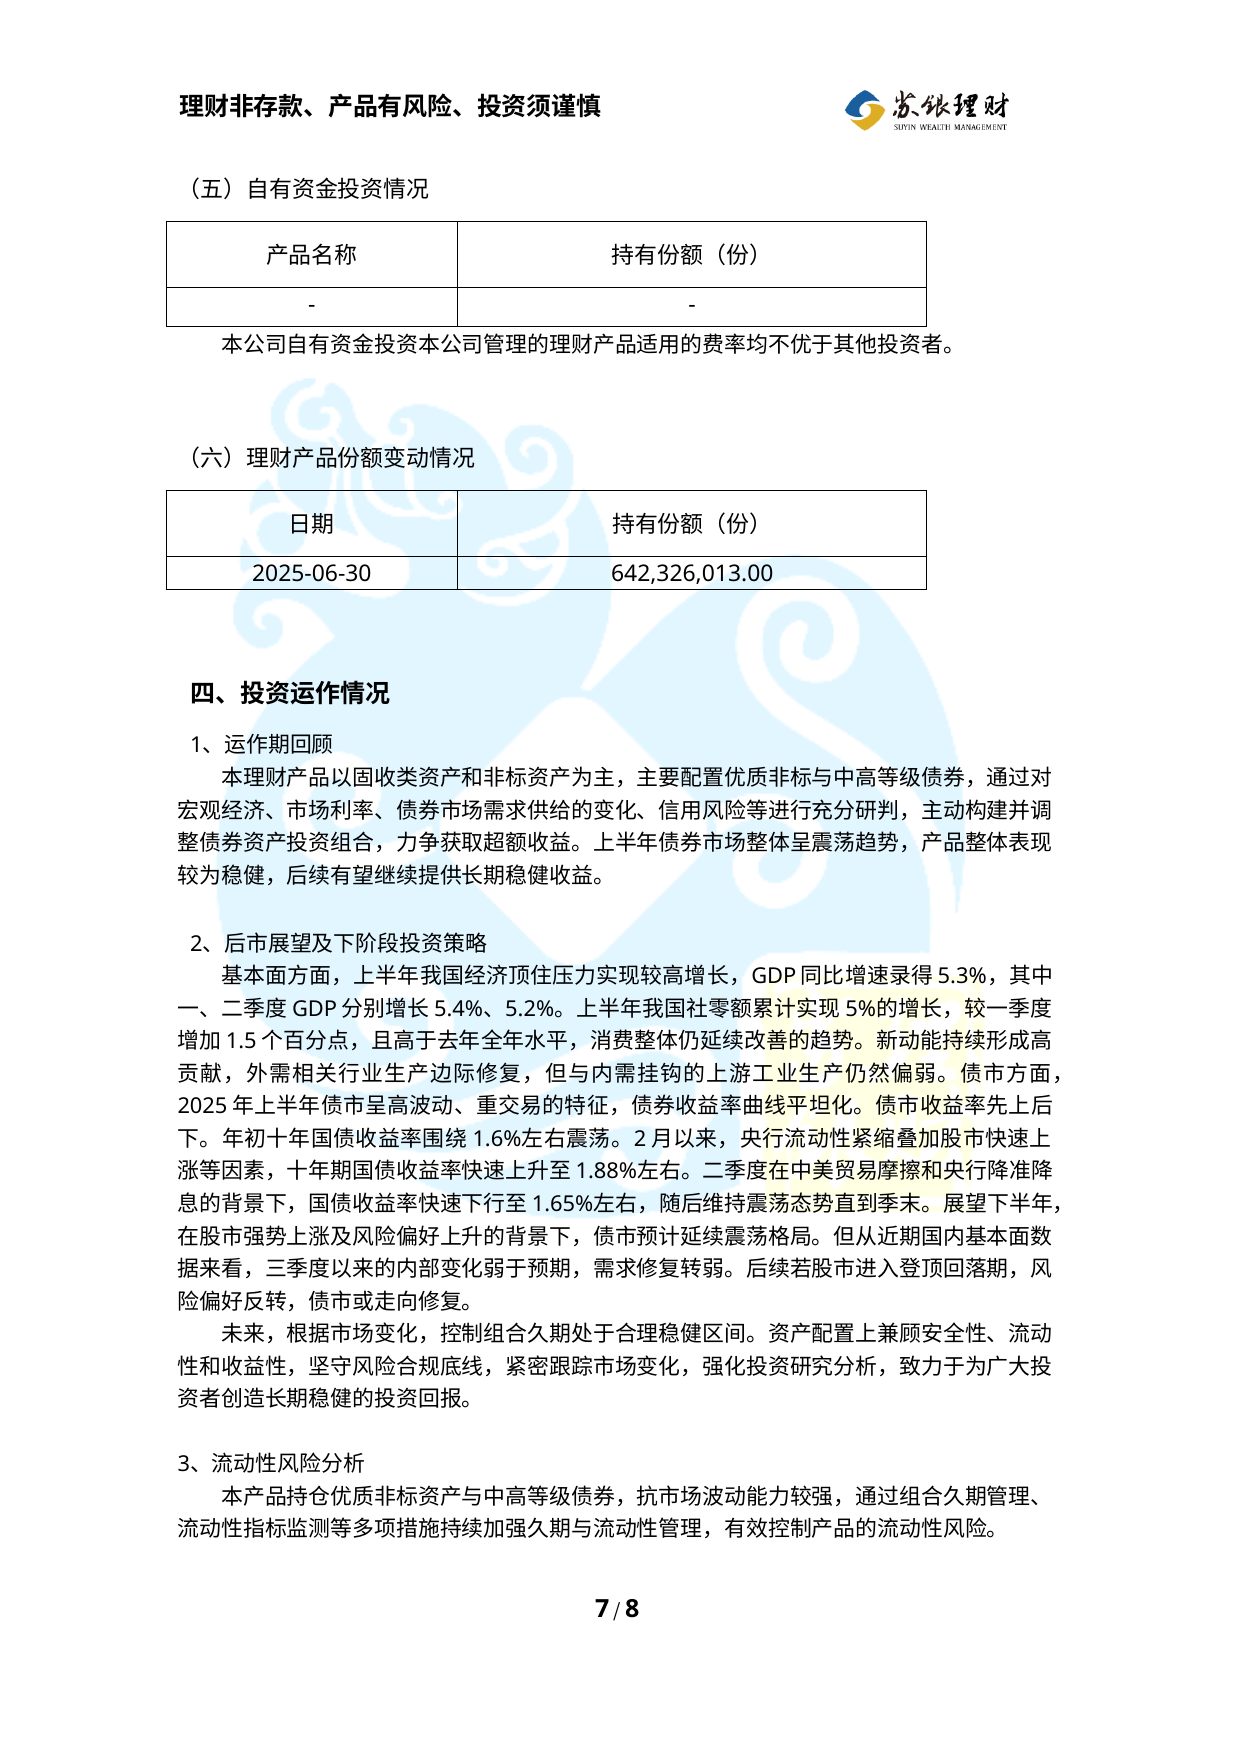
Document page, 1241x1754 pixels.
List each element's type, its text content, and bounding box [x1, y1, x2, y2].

text （六）理财产品份额变动情况 [177, 424, 1053, 489]
subtitle 2、后市展望及下阶段投资策略 [190, 926, 1053, 958]
table_header 日期 [167, 491, 457, 556]
text 本公司自有资金投资本公司管理的理财产品适用的费率均不优于其他投资者。 [177, 327, 1053, 359]
table_cell 642,326,013.00 [458, 557, 926, 589]
text 本理财产品以固收类资产和非标资产为主，主要配置优质非标与中高等级债券，通过对宏观经济、市场利率、债券市场需求供给的变化、信用风险等进行充分研判，主动构建并调整债券资产投资组合，力争获取超额收益。上半年债券市场整体呈震荡趋势，产品整体表现较为稳健，后续有望继续提供长期稳健收益。 [177, 760, 1053, 890]
text 3、流动性风险分析 [177, 1446, 1053, 1478]
table_header 产品名称 [167, 222, 457, 287]
table_header 持有份额（份） [458, 491, 926, 556]
text （五）自有资金投资情况 [177, 156, 1053, 221]
subtitle 1、运作期回顾 [190, 727, 1053, 760]
table_header 持有份额（份） [458, 222, 926, 287]
table_cell 2025-06-30 [167, 557, 457, 589]
picture [820, 72, 1039, 143]
table_cell - [167, 288, 457, 326]
text 基本面方面，上半年我国经济顶住压力实现较高增长，GDP同比增速录得5.3%，其中一、二季度GDP分别增长5.4%、5.2%。上半年我国社零额累计实现5%的增长，较一季度增加1.5个百分点，且高于去年全年水平，消费整体仍延续改善的趋势。新动能持续形成高贡献，外需相关行业生产边际修复，但与内需挂钩的上游工业生产仍然偏弱。债市方面，2025年上半年债市呈高波动、重交易的特征，债券收益率曲线平坦化。债市收益率先上后下。年初十年国债收益率围绕1.6%左右震荡。2月以来，央行流动性紧缩叠加股市快速上涨等因素，十年期国债收益率快速上升至1.88%左右。二季度在中美贸易摩擦和央行降准降息的背景下，国债收益率快速下行至1.65%左右，随后维持震荡态势直到季末。展望下半年，在股市强势上涨及风险偏好上升的背景下，债市预计延续震荡格局。但从近期国内基本面数据来看，三季度以来的内部变化弱于预期，需求修复转弱。后续若股市进入登顶回落期，风险偏好反转，债市或走向修复。 [177, 958, 1053, 1316]
text 本产品持仓优质非标资产与中高等级债券，抗市场波动能力较强，通过组合久期管理、流动性指标监测等多项措施持续加强久期与流动性管理，有效控制产品的流动性风险。 [177, 1478, 1053, 1543]
table_cell - [458, 288, 926, 326]
text 未来，根据市场变化，控制组合久期处于合理稳健区间。资产配置上兼顾安全性、流动性和收益性，坚守风险合规底线，紧密跟踪市场变化，强化投资研究分析，致力于为广大投资者创造长期稳健的投资回报。 [177, 1316, 1053, 1413]
subtitle 四、投资运作情况 [190, 659, 1053, 724]
